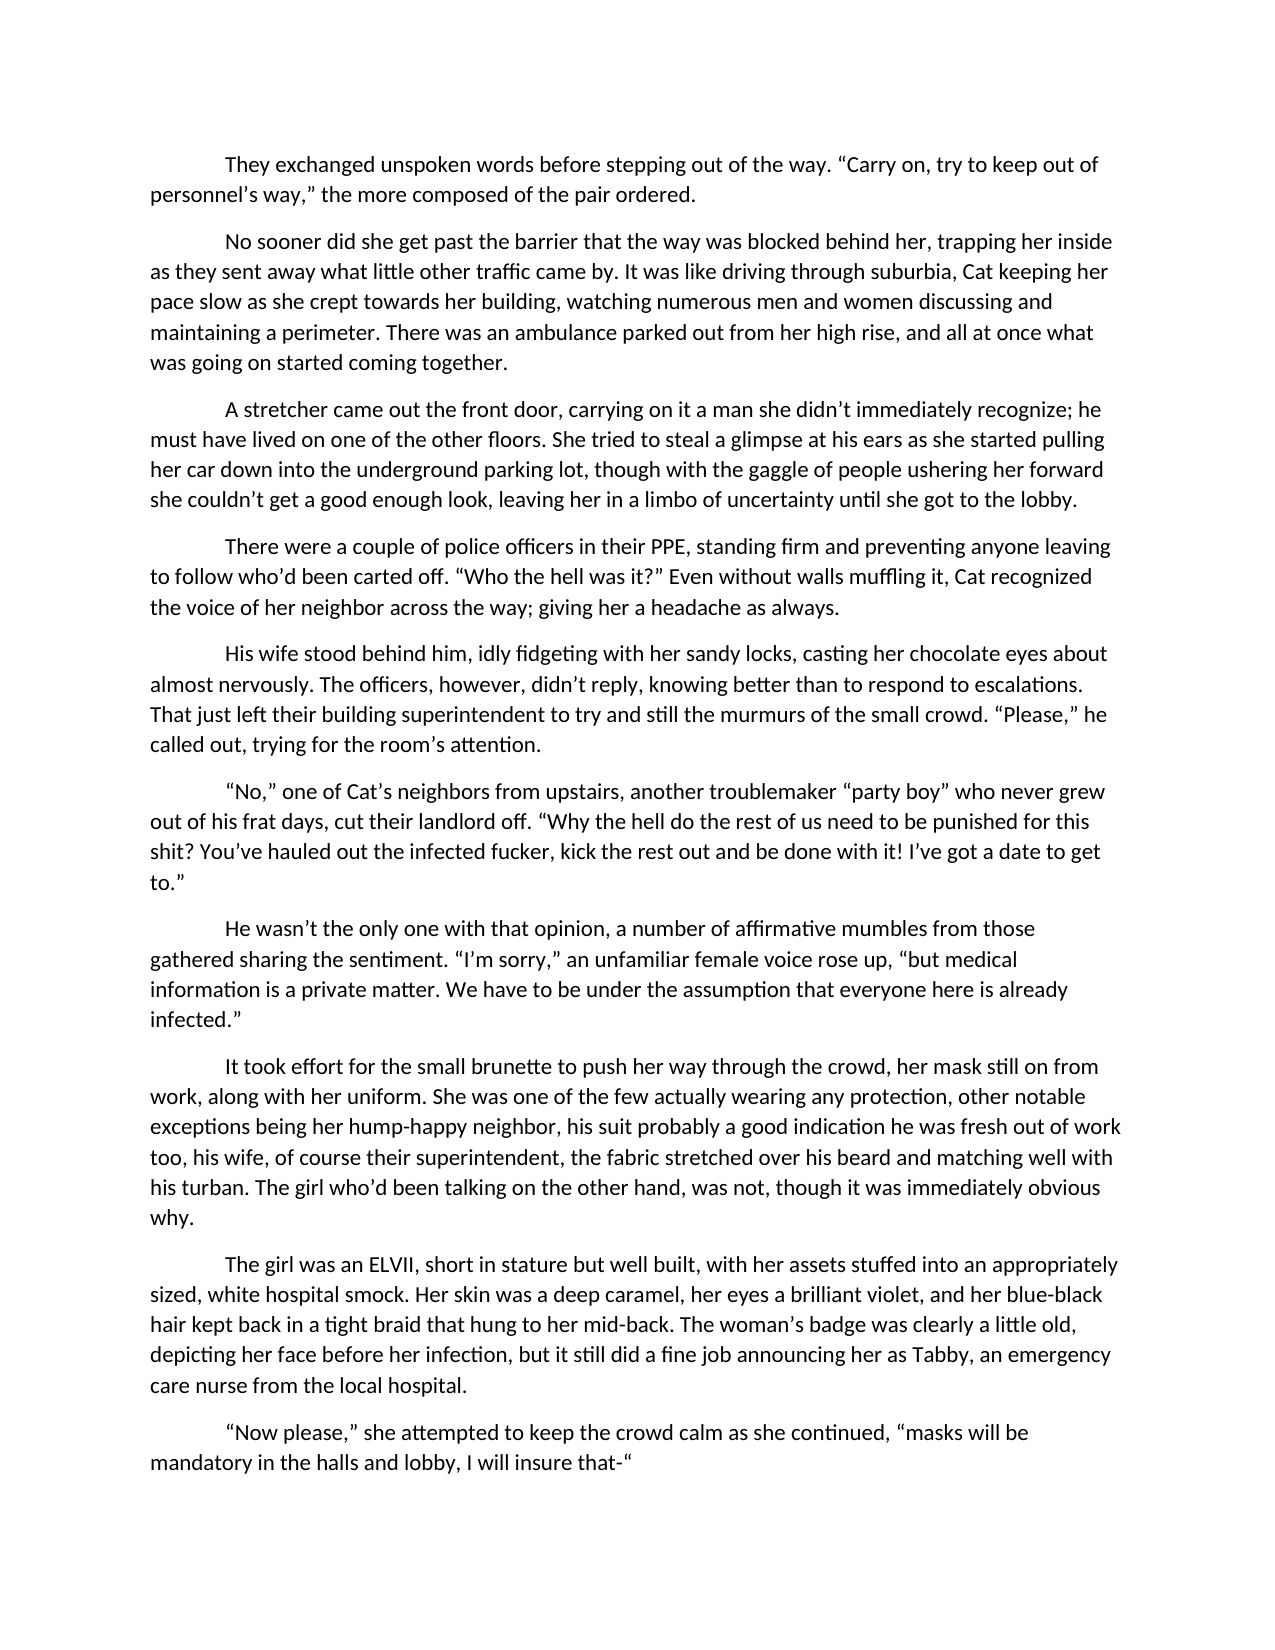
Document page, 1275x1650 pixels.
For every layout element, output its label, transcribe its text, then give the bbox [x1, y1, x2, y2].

text He wasn’t the only one with that opinion, a number of affirmative mumbles from those gathered sharing the sentiment. “I’m sorry,” an unfamiliar female voice rose up, “but medical information is a private matter. We have to be under the assumption that everyone here is already infected.” [150, 914, 1125, 1033]
text They exchanged unspoken words before stepping out of the way. “Carry on, try to keep out of personnel’s way,” the more composed of the pair ordered. [150, 150, 1125, 208]
text “No,” one of Cat’s neighbors from upstairs, another troublemaker “party boy” who never grew out of his frat days, cut their landlord off. “Why the hell do the rest of us need to be punished for this shit? You’ve hauled out the infected fucker, kick the rest out and be done with it! I’ve got a date to get to.” [150, 777, 1125, 896]
text It took effort for the small brunette to push her way through the crowd, her mask still on from work, along with her uniform. She was one of the few actually wearing any protection, other notable exceptions being her hump-happy neighbor, his suit probably a good indication he was fresh out of work too, his wife, of course their superintendent, the fabric stretched over his beard and matching well with his turban. The girl who’d been talking on the other hand, was not, though it was immediately obvious why. [150, 1052, 1125, 1231]
text There were a couple of police officers in their PPE, standing firm and preventing anyone leaving to follow who’d been carted off. “Who the hell was it?” Even without walls muffling it, Cat recognized the voice of her neighbor across the way; giving her a headache as always. [150, 532, 1125, 621]
text “Now please,” she attempted to keep the crowd calm as she continued, “masks will be mandatory in the halls and lobby, I will insure that-“ [150, 1418, 1125, 1476]
text No sooner did she get past the barrier that the way was blocked behind her, trapping her inside as they sent away what little other traffic came by. It was like driving through suburbia, Cat keeping her pace slow as she crept towards her building, watching numerous men and women discussing and maintaining a perimeter. There was an ambulance parked out from her high rise, and all at once what was going on started coming together. [150, 227, 1125, 376]
text The girl was an ELVII, short in stature but well built, with her assets stuffed into an appropriately sized, white hospital smock. Her skin was a deep caramel, her eyes a brilliant violet, and her blue-black hair kept back in a tight braid that hung to her mid-back. The woman’s badge was clearly a little old, depicting her face before her infection, but it still did a fine job announcing her as Tabby, an emergency care nurse from the local hospital. [150, 1250, 1125, 1399]
text A stretcher came out the front door, carrying on it a man she didn’t immediately recognize; he must have lived on one of the other floors. She tried to steal a glimpse at his ears as she started pulling her car down into the underground parking lot, though with the gaggle of people ushering her forward she couldn’t get a good enough look, leaving her in a limbo of uncertainty until she got to the lobby. [150, 395, 1125, 513]
text His wife stood behind him, idly fidgeting with her sandy locks, casting her chocolate eyes about almost nervously. The officers, however, didn’t reply, knowing better than to respond to escalations. That just left their building superintendent to try and still the murmurs of the small crowd. “Please,” he called out, trying for the room’s attention. [150, 639, 1125, 758]
